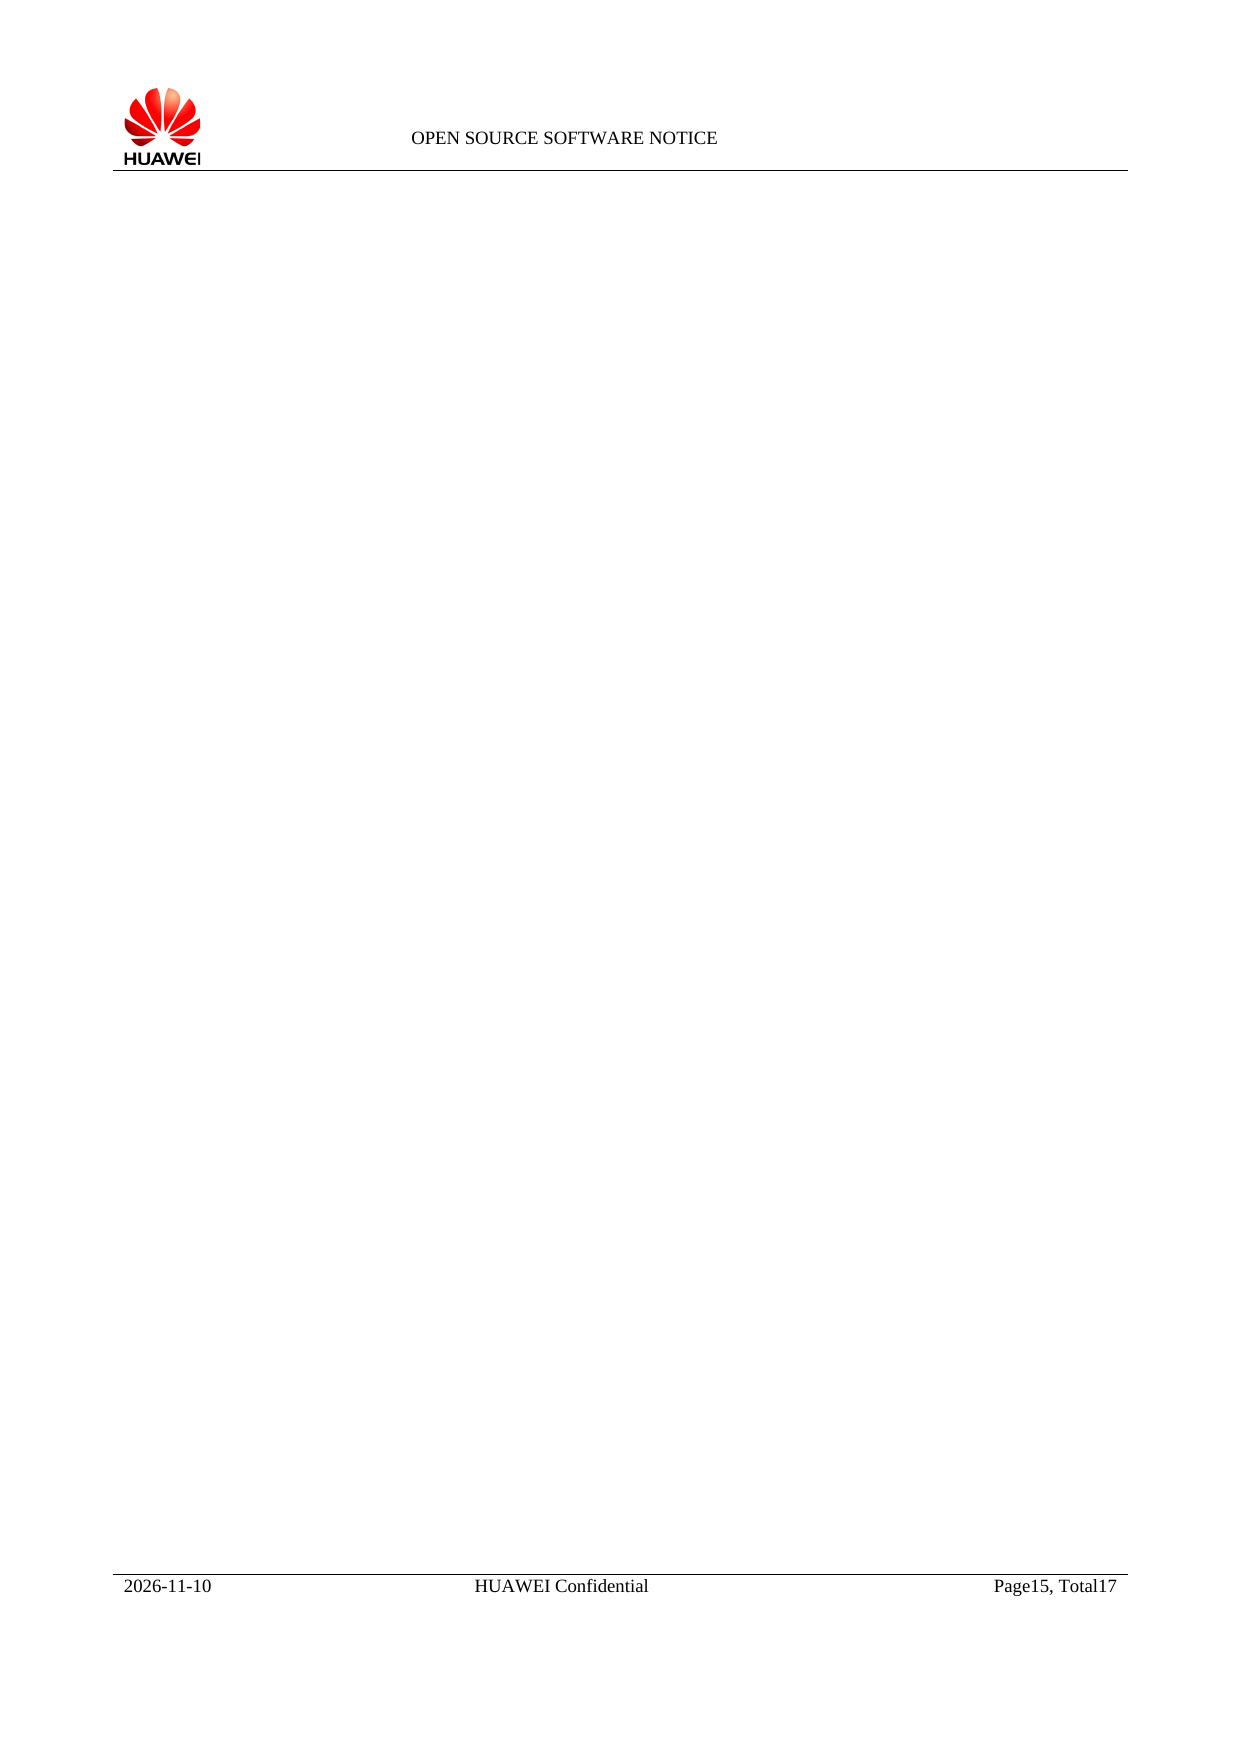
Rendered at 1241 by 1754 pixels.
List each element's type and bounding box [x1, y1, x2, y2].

picture [124, 88, 201, 165]
